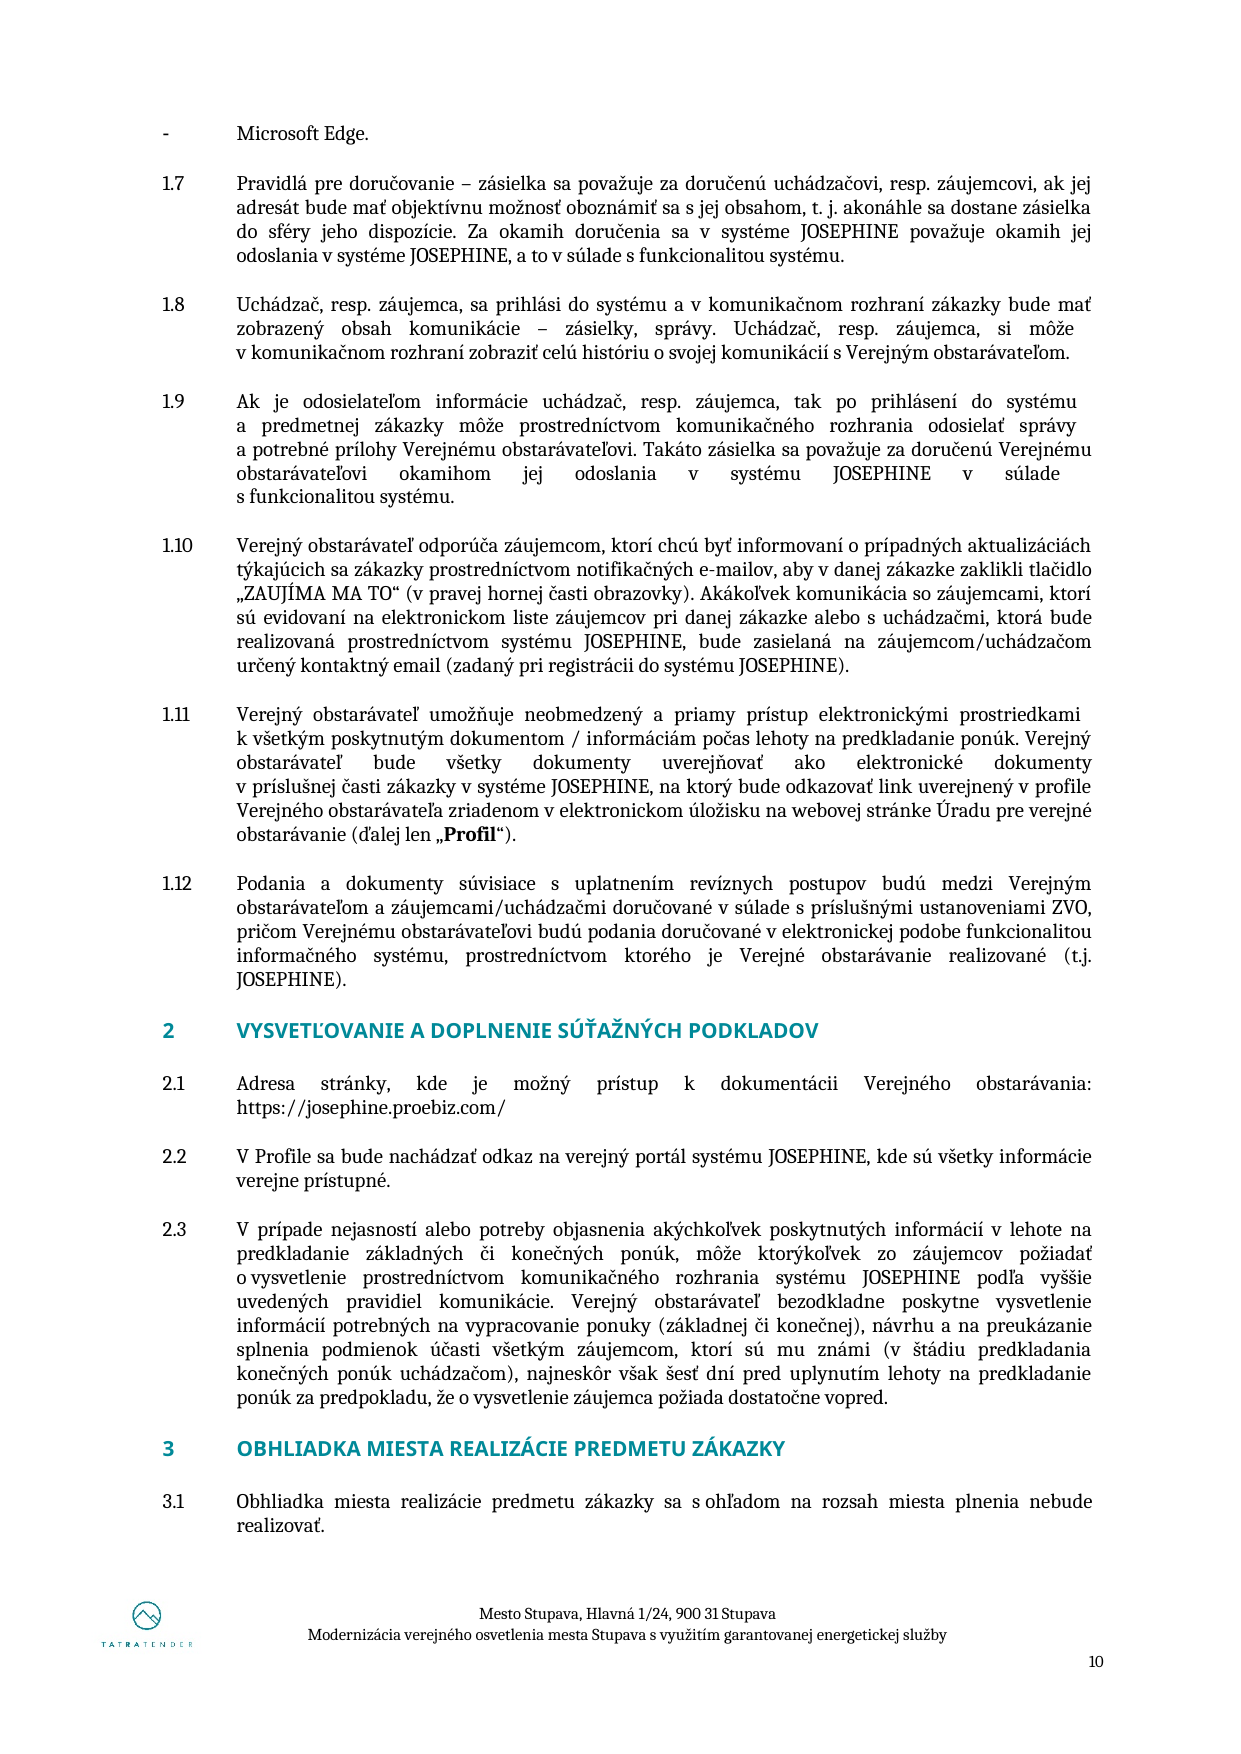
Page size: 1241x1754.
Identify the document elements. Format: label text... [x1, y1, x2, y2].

subtitle Obhliadka miesta realizácie predmetu zákazky sa s ohľadom na rozsah miesta plnenia nebude realizovať. [162, 1490, 1093, 1538]
subtitle Verejný obstarávateľ umožňuje neobmedzený a priamy prístup elektronickými prostriedkami k všetkým poskytnutým dokumentom / informáciám počas lehoty na predkladanie ponúk. Verejný obstarávateľ bude všetky dokumenty uverejňovať ako elektronické dokumenty v príslušnej časti zákazky v systéme JOSEPHINE, na ktorý bude odkazovať link uverejnený v profile Verejného obstarávateľa zriadenom v elektronickom úložisku na webovej stránke Úradu pre verejné obstarávanie (ďalej len „Profil“). [162, 703, 1093, 847]
subtitle Microsoft Edge. [162, 118, 1093, 147]
picture [80, 1577, 213, 1671]
subtitle Pravidlá pre doručovanie – zásielka sa považuje za doručenú uchádzačovi, resp. záujemcovi, ak jej adresát bude mať objektívnu možnosť oboznámiť sa s jej obsahom, t. j. akonáhle sa dostane zásielka do sféry jeho dispozície. Za okamih doručenia sa v systéme JOSEPHINE považuje okamih jej odoslania v systéme JOSEPHINE, a to v súlade s funkcionalitou systému. [162, 172, 1093, 267]
subtitle Vysvetľovanie a doplnenie súťažných podkladov [162, 1016, 1093, 1045]
subtitle Verejný obstarávateľ odporúča záujemcom, ktorí chcú byť informovaní o prípadných aktualizáciách týkajúcich sa zákazky prostredníctvom notifikačných e-mailov, aby v danej zákazke zaklikli tlačidlo „ZAUJÍMA MA TO“ (v pravej hornej časti obrazovky). Akákoľvek komunikácia so záujemcami, ktorí sú evidovaní na elektronickom liste záujemcov pri danej zákazke alebo s uchádzačmi, ktorá bude realizovaná prostredníctvom systému JOSEPHINE, bude zasielaná na záujemcom/uchádzačom určený kontaktný email (zadaný pri registrácii do systému JOSEPHINE). [162, 534, 1093, 678]
subtitle V Profile sa bude nachádzať odkaz na verejný portál systému JOSEPHINE, kde sú všetky informácie verejne prístupné. [162, 1145, 1093, 1193]
subtitle Obhliadka miesta realizácie predmetu zákazky [162, 1434, 1093, 1463]
subtitle Adresa stránky, kde je možný prístup k dokumentácii Verejného obstarávania: https://josephine.proebiz.com/ [162, 1072, 1093, 1120]
subtitle V prípade nejasností alebo potreby objasnenia akýchkoľvek poskytnutých informácií v lehote na predkladanie základných či konečných ponúk, môže ktorýkoľvek zo záujemcov požiadať o vysvetlenie prostredníctvom komunikačného rozhrania systému JOSEPHINE podľa vyššie uvedených pravidiel komunikácie. Verejný obstarávateľ bezodkladne poskytne vysvetlenie informácií potrebných na vypracovanie ponuky (základnej či konečnej), návrhu a na preukázanie splnenia podmienok účasti všetkým záujemcom, ktorí sú mu známi (v štádiu predkladania konečných ponúk uchádzačom), najneskôr však šesť dní pred uplynutím lehoty na predkladanie ponúk za predpokladu, že o vysvetlenie záujemca požiada dostatočne vopred. [162, 1218, 1093, 1409]
subtitle Podania a dokumenty súvisiace s uplatnením revíznych postupov budú medzi Verejným obstarávateľom a záujemcami/uchádzačmi doručované v súlade s príslušnými ustanoveniami ZVO, pričom Verejnému obstarávateľovi budú podania doručované v elektronickej podobe funkcionalitou informačného systému, prostredníctvom ktorého je Verejné obstarávanie realizované (t.j. JOSEPHINE). [162, 872, 1093, 991]
subtitle Ak je odosielateľom informácie uchádzač, resp. záujemca, tak po prihlásení do systému a predmetnej zákazky môže prostredníctvom komunikačného rozhrania odosielať správy a potrebné prílohy Verejnému obstarávateľovi. Takáto zásielka sa považuje za doručenú Verejnému obstarávateľovi okamihom jej odoslania v systému JOSEPHINE v súlade s funkcionalitou systému. [162, 389, 1093, 509]
subtitle Uchádzač, resp. záujemca, sa prihlási do systému a v komunikačnom rozhraní zákazky bude mať zobrazený obsah komunikácie – zásielky, správy. Uchádzač, resp. záujemca, si môže v komunikačnom rozhraní zobraziť celú históriu o svojej komunikácií s Verejným obstarávateľom. [162, 292, 1093, 364]
